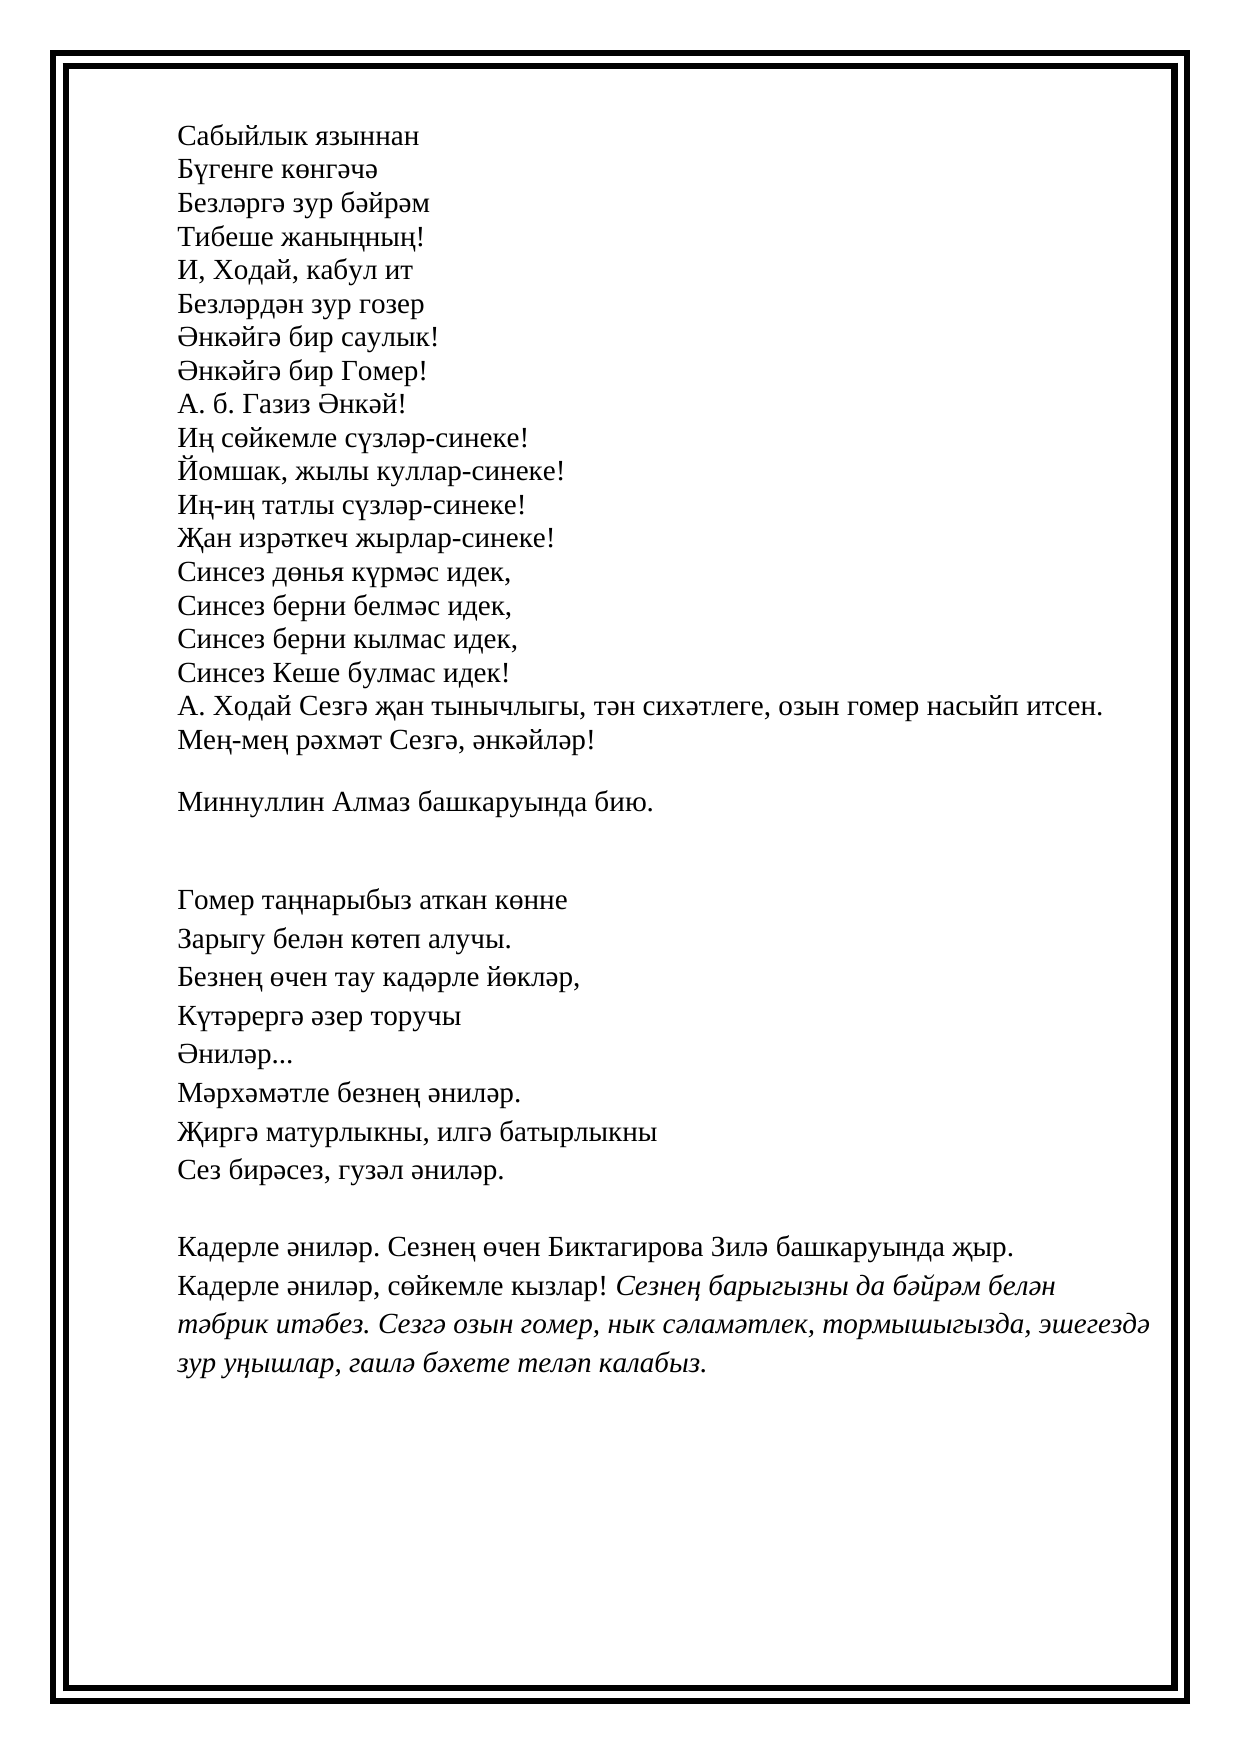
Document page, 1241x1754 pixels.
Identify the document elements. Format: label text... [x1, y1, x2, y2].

text Гомер таңнарыбыз аткан көнне Зарыгу белән көтеп алучы. Безнең өчен тау кадәрле йөкләр, Күтәрергә әзер торучы Әниләр... Мәрхәмәтле безнең әниләр. Җиргә матурлыкны, илгә батырлыкны Сез бирәсез, гузәл әниләр. Кадерле әниләр. Сезнең өчен Биктагирова Зилә башкаруында җыр. Кадерле әниләр, сөйкемле кызлар! Сезнең барыгызны да бәйрәм белән тәбрик итәбез. Сезгә озын гомер, нык сәламәтлек, тормышыгызда, эшегездә зур уңышлар, гаилә бәхете теләп калабыз. [177, 844, 1152, 1378]
text Миннуллин Алмаз башкаруында бию. [177, 784, 1152, 818]
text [177, 118, 1152, 755]
